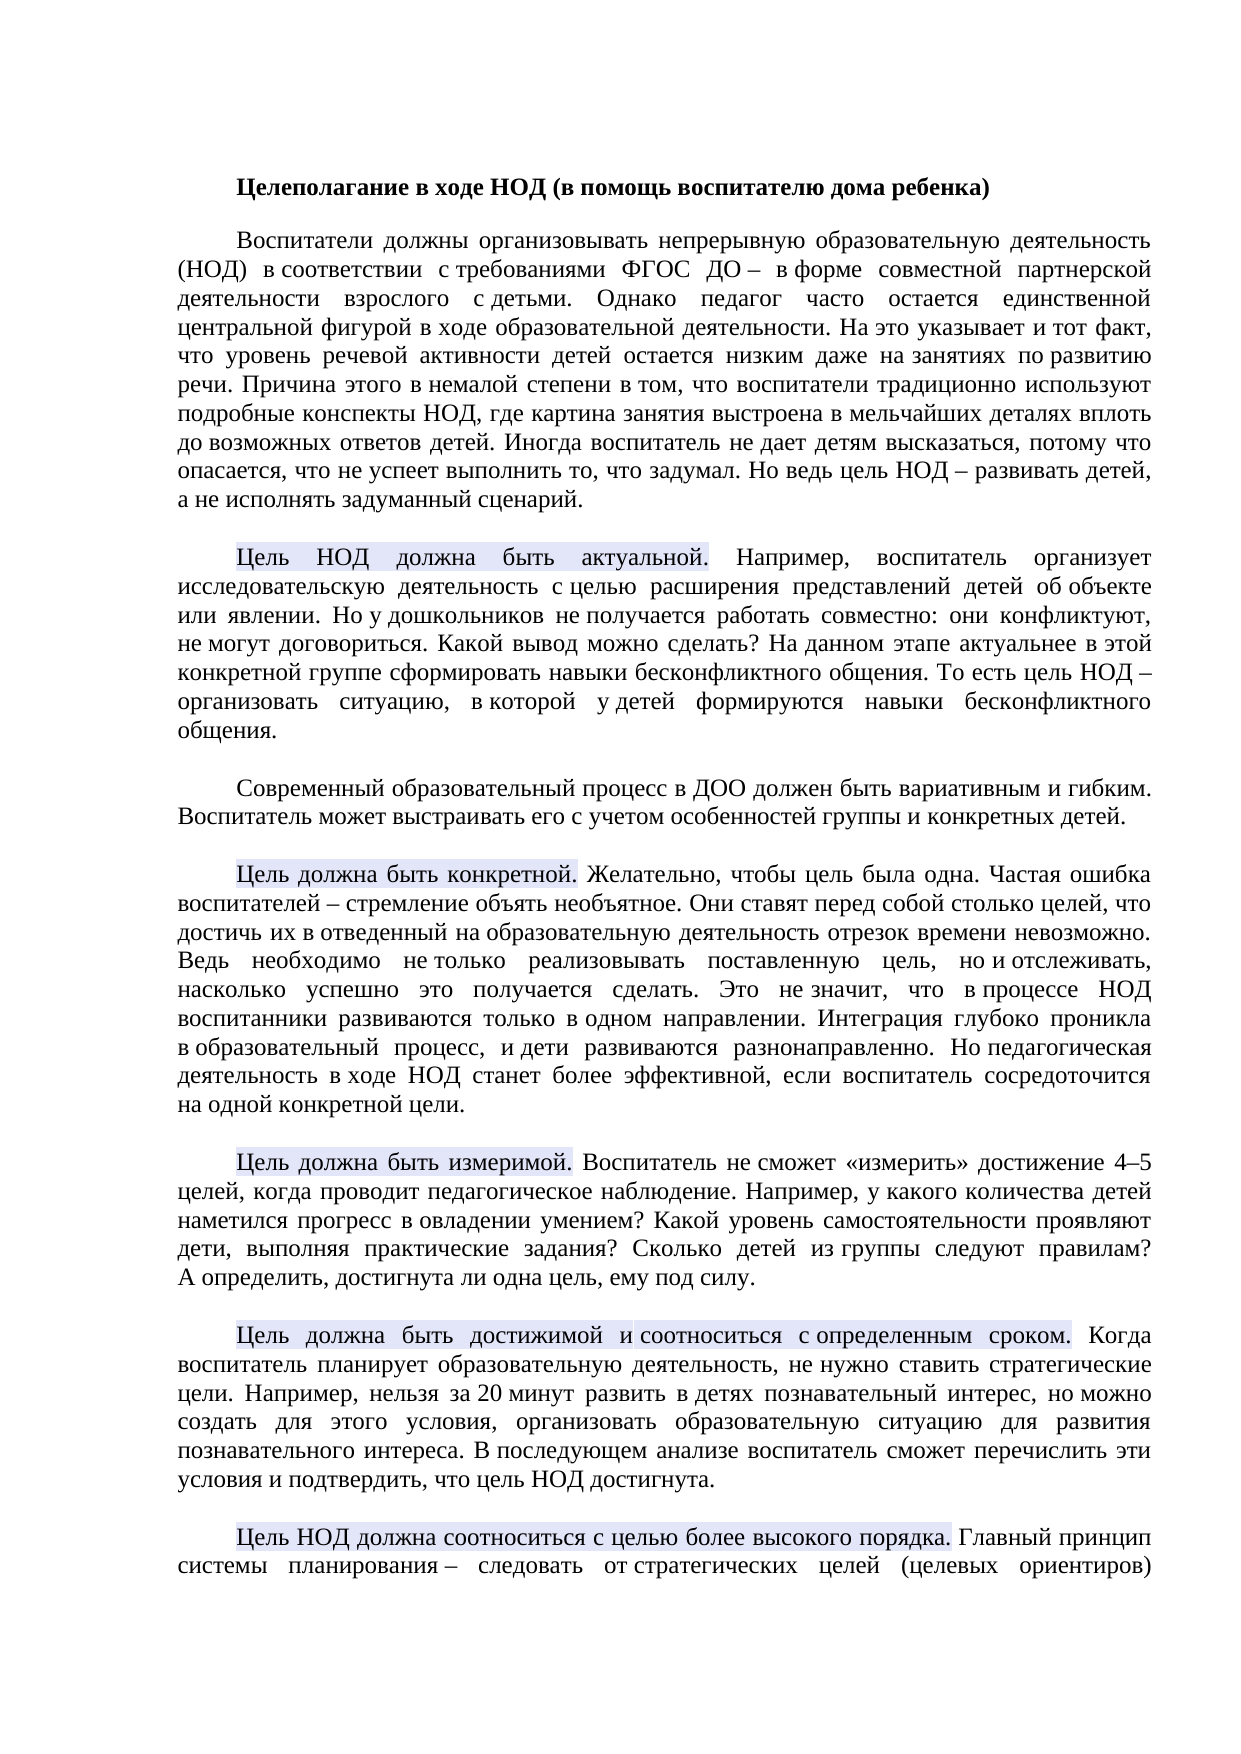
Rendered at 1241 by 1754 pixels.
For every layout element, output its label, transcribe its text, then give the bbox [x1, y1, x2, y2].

text Цель должна быть конкретной. Желательно, чтобы цель была одна. Частая ошибка воспитателей – стремление объять необъятное. Они ставят перед собой столько целей, что достичь их в отведенный на образовательную деятельность отрезок времени невозможно. Ведь необходимо не только реализовывать поставленную цель, но и отслеживать, насколько успешно это получается сделать. Это не значит, что в процессе НОД воспитанники развиваются только в одном направлении. Интеграция глубоко проникла в образовательный процесс, и дети развиваются разнонаправленно. Но педагогическая деятельность в ходе НОД станет более эффективной, если воспитатель сосредоточится на одной конкретной цели. [177, 859, 1152, 1118]
text Современный образовательный процесс в ДОО должен быть вариативным и гибким. Воспитатель может выстраивать его с учетом особенностей группы и конкретных детей. [177, 773, 1152, 830]
text Цель должна быть измеримой. Воспитатель не сможет «измерить» достижение 4–5 целей, когда проводит педагогическое наблюдение. Например, у какого количества детей наметился прогресс в овладении умением? Какой уровень самостоятельности проявляют дети, выполняя практические задания? Сколько детей из группы следуют правилам? А определить, достигнута ли одна цель, ему под силу. [177, 1147, 1152, 1291]
text Воспитатели должны организовывать непрерывную образовательную деятельность (НОД) в соответствии с требованиями ФГОС ДО – в форме совместной партнерской деятельности взрослого с детьми. Однако педагог часто остается единственной центральной фигурой в ходе образовательной деятельности. На это указывает и тот факт, что уровень речевой активности детей остается низким даже на занятиях по развитию речи. Причина этого в немалой степени в том, что воспитатели традиционно используют подробные конспекты НОД, где картина занятия выстроена в мельчайших деталях вплоть до возможных ответов детей. Иногда воспитатель не дает детям высказаться, потому что опасается, что не успеет выполнить то, что задумал. Но ведь цель НОД – развивать детей, а не исполнять задуманный сценарий. [177, 226, 1152, 513]
text Целеполагание в ходе НОД (в помощь воспитателю дома ребенка) [177, 172, 1152, 201]
text Цель должна быть достижимой и соотноситься с определенным сроком. Когда воспитатель планирует образовательную деятельность, не нужно ставить стратегические цели. Например, нельзя за 20 минут развить в детях познавательный интерес, но можно создать для этого условия, организовать образовательную ситуацию для развития познавательного интереса. В последующем анализе воспитатель сможет перечислить эти условия и подтвердить, что цель НОД достигнута. [177, 1320, 1152, 1493]
text Цель НОД должна быть актуальной. Например, воспитатель организует исследовательскую деятельность с целью расширения представлений детей об объекте или явлении. Но у дошкольников не получается работать совместно: они конфликтуют, не могут договориться. Какой вывод можно сделать? На данном этапе актуальнее в этой конкретной группе сформировать навыки бесконфликтного общения. То есть цель НОД – организовать ситуацию, в которой у детей формируются навыки бесконфликтного общения. [177, 542, 1152, 743]
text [177, 1522, 1152, 1579]
